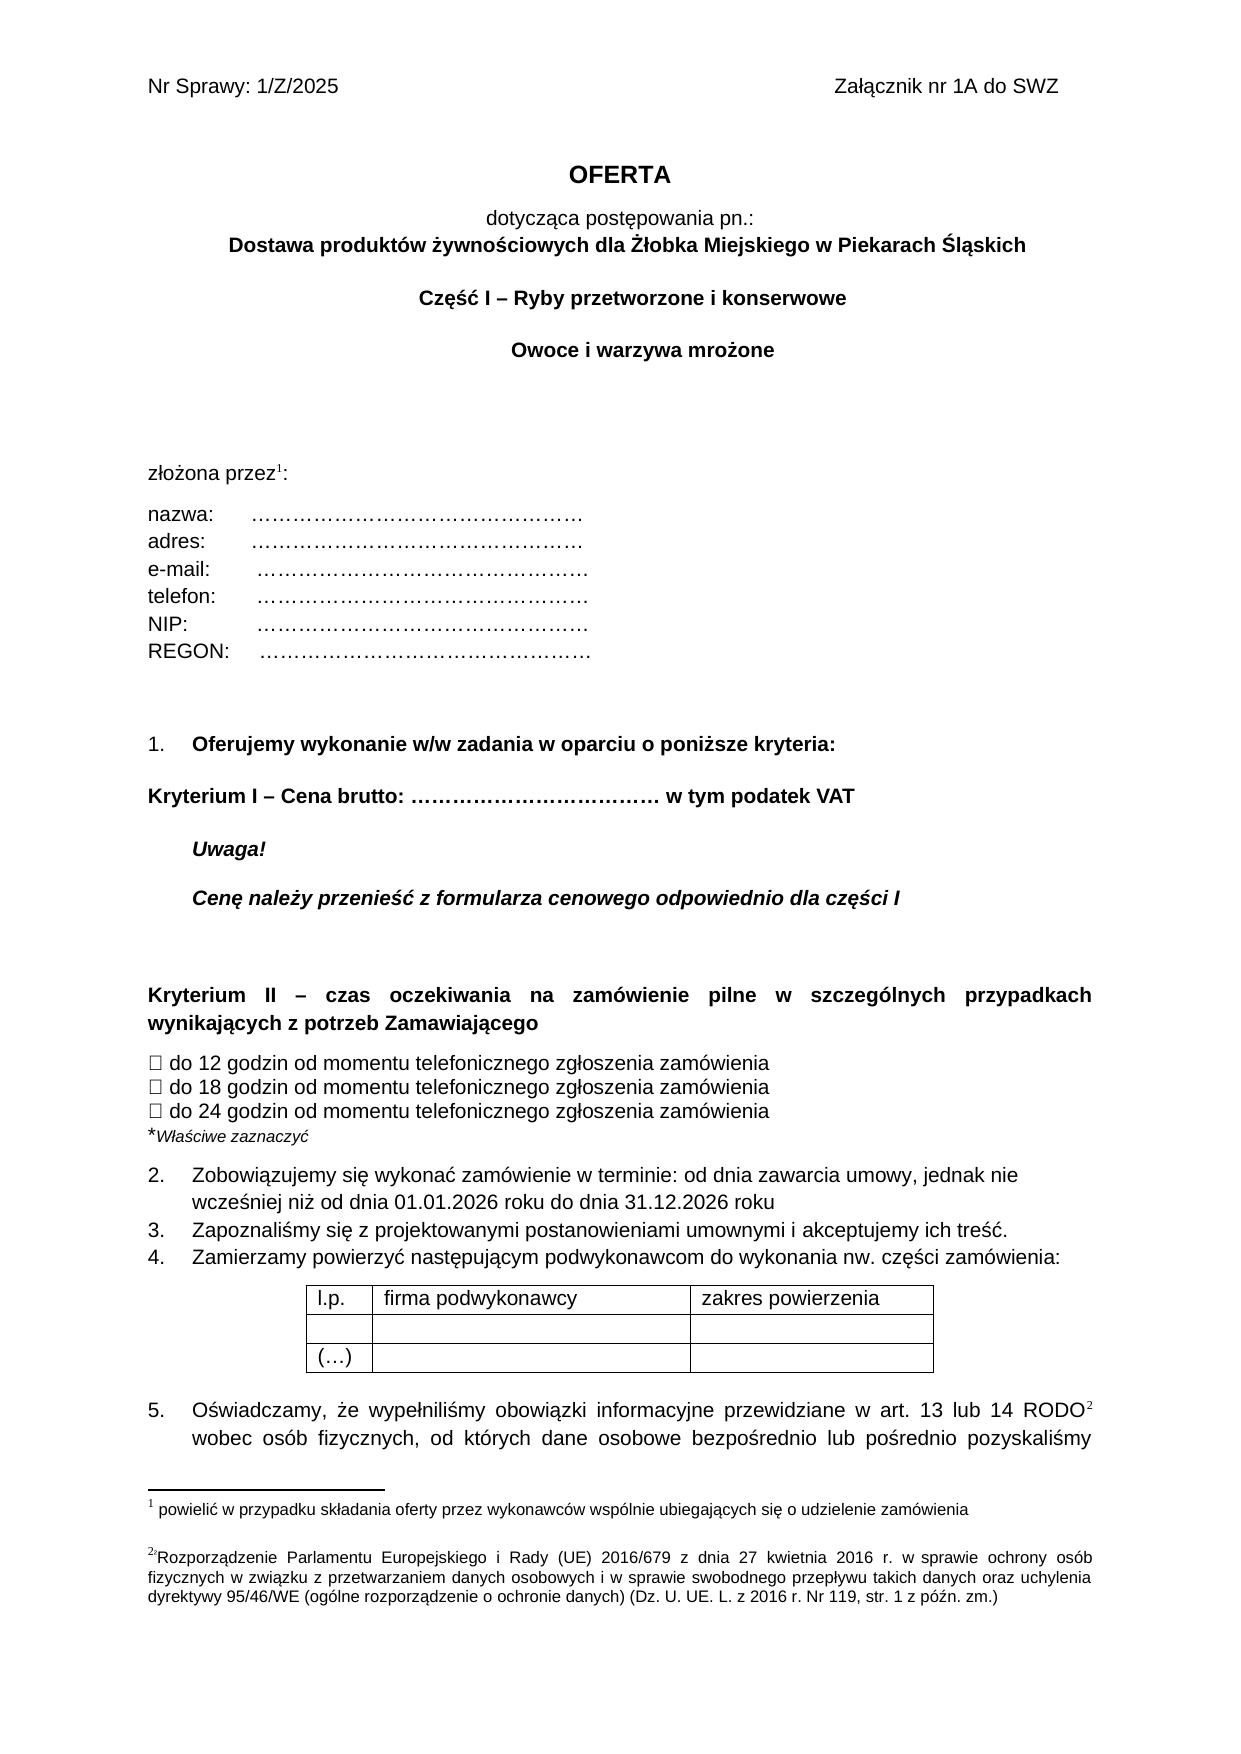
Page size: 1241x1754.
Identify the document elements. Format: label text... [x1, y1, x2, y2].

table_header l.p. [307, 1286, 372, 1314]
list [148, 1398, 1093, 1450]
text Uwaga! [192, 836, 1093, 860]
text Kryterium I – Cena brutto: ……………………………… w tym podatek VAT [148, 784, 1093, 808]
list Zobowiązujemy się wykonać zamówienie w terminie: od dnia zawarcia umowy, jednak nie wcześniej niż od dnia 01.01.2026 roku do dnia 31.12.2026 roku [148, 1163, 1098, 1214]
table_cell [691, 1315, 933, 1343]
text  do 24 godzin od momentu telefonicznego zgłoszenia zamówienia [148, 1099, 1093, 1123]
text telefon: ………………………………………… [148, 584, 1093, 608]
text nazwa: ………………………………………… [148, 501, 1093, 525]
table_header firma podwykonawcy [373, 1286, 690, 1314]
table_header zakres powierzenia [691, 1286, 933, 1314]
text złożona przez: [148, 461, 1093, 485]
text  do 18 godzin od momentu telefonicznego zgłoszenia zamówienia [148, 1075, 1093, 1099]
text OFERTA [148, 160, 1093, 189]
text Owoce i warzywa mrożone [148, 338, 1107, 362]
text Część I – Ryby przetworzone i konserwowe [148, 286, 1107, 309]
text dotycząca postępowania pn.: [148, 206, 1093, 229]
text  do 12 godzin od momentu telefonicznego zgłoszenia zamówienia [148, 1051, 1093, 1075]
list Zapoznaliśmy się z projektowanymi postanowieniami umownymi i akceptujemy ich treść. [148, 1218, 1098, 1242]
text adres: ………………………………………… [148, 529, 1093, 553]
text e-mail: ………………………………………… [148, 556, 1093, 580]
list Zamierzamy powierzyć następującym podwykonawcom do wykonania nw. części zamówienia: [148, 1245, 1098, 1269]
text NIP: ………………………………………… [148, 611, 1093, 635]
table_cell [373, 1344, 690, 1372]
table_cell [307, 1315, 372, 1343]
text *Właściwe zaznaczyć [148, 1123, 1098, 1147]
table_cell [373, 1315, 690, 1343]
list Oferujemy wykonanie w/w zadania w oparciu o poniższe kryteria: [148, 731, 1093, 755]
text Kryterium II – czas oczekiwania na zamówienie pilne w szczególnych przypadkach wynikających z potrzeb Zamawiającego [148, 983, 1093, 1035]
text Cenę należy przenieść z formularza cenowego odpowiednio dla części I [192, 885, 1093, 909]
table_cell (…) [307, 1344, 372, 1372]
text Dostawa produktów żywnościowych dla Żłobka Miejskiego w Piekarach Śląskich [148, 233, 1107, 257]
text REGON: ………………………………………… [148, 639, 1093, 663]
table_cell [691, 1344, 933, 1372]
